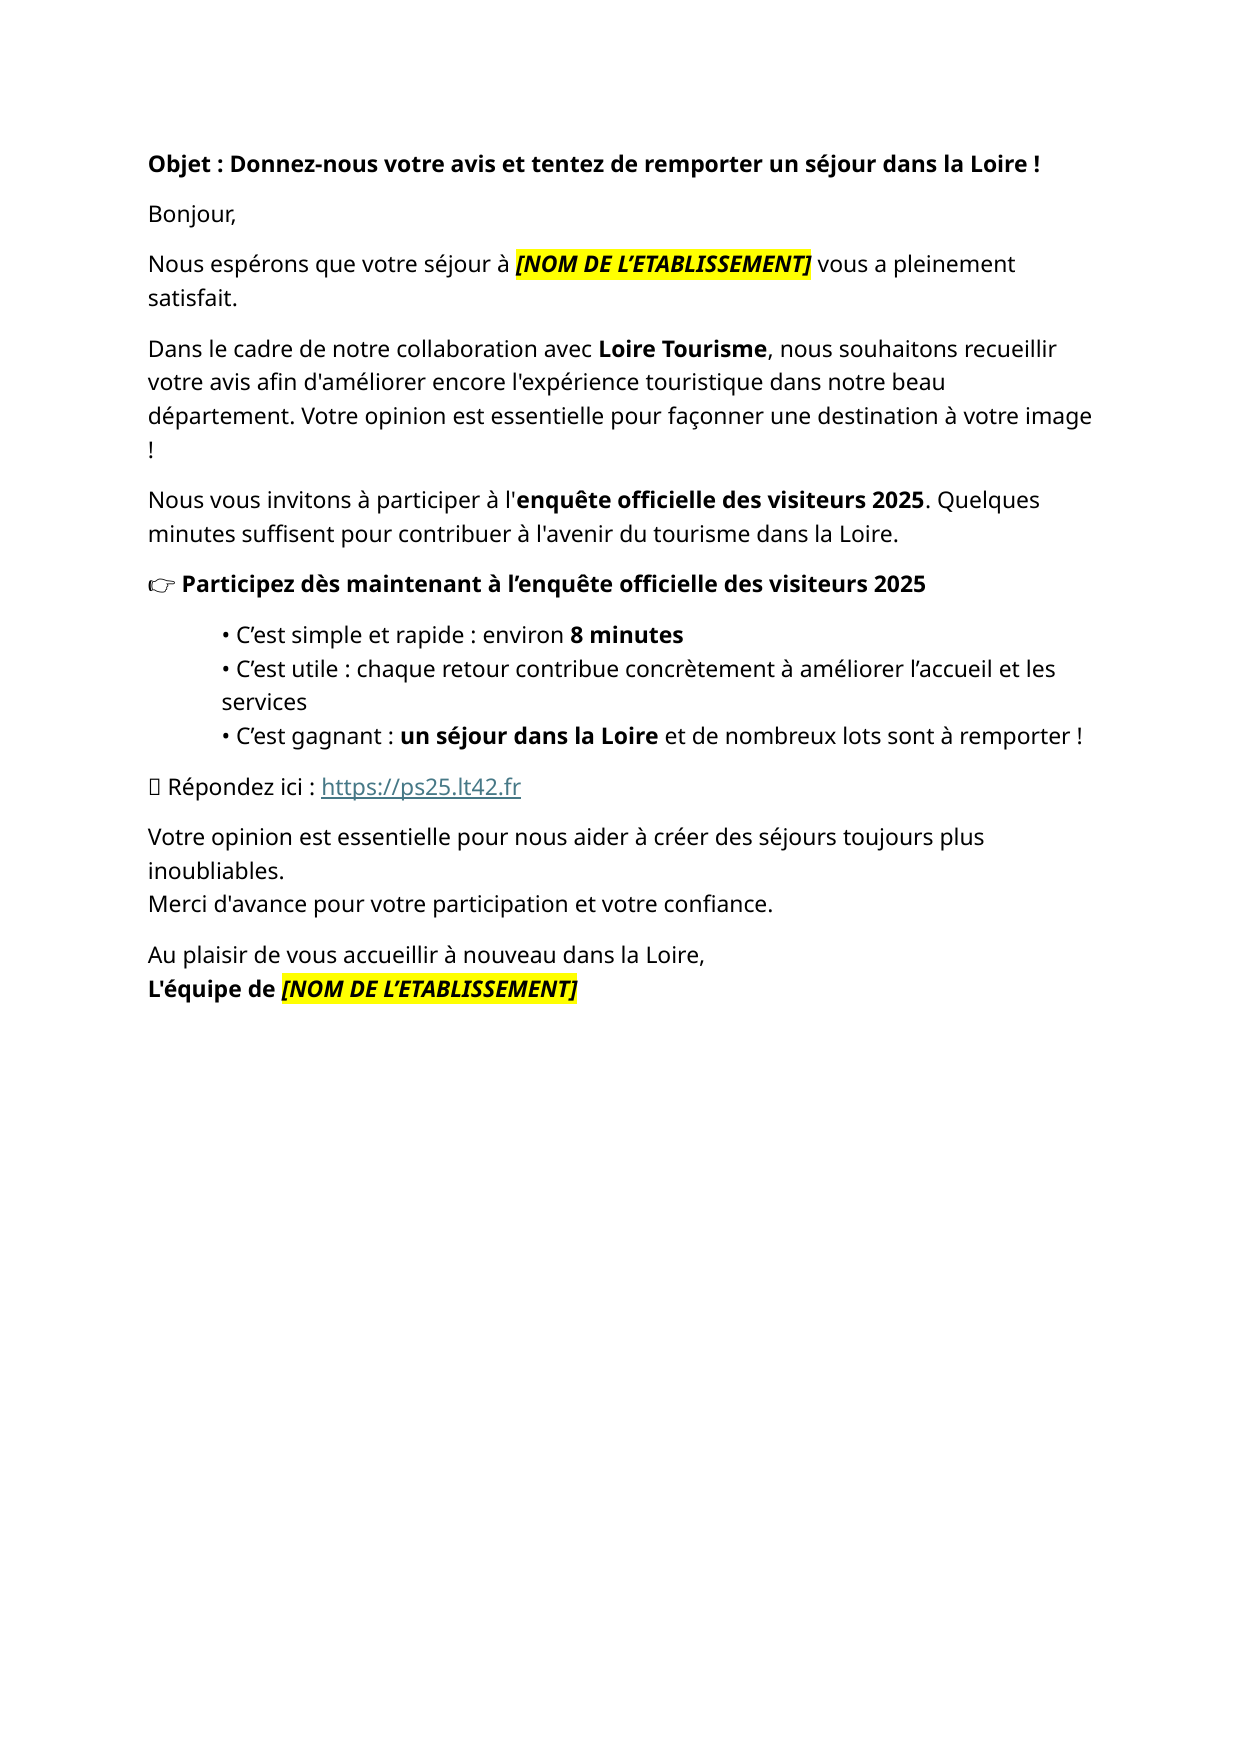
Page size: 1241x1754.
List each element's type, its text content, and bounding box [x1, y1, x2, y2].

text • C’est simple et rapide : environ 8 minutes • C’est utile : chaque retour contribue concrètement à améliorer l’accueil et les services • C’est gagnant : un séjour dans la Loire et de nombreux lots sont à remporter ! [221, 619, 1093, 751]
text Bonjour, [148, 198, 1093, 229]
text Objet : Donnez-nous votre avis et tentez de remporter un séjour dans la Loire ! [148, 148, 1093, 179]
text 👉 Participez dès maintenant à l’enquête officielle des visiteurs 2025 [148, 568, 1093, 600]
text Dans le cadre de notre collaboration avec Loire Tourisme, nous souhaitons recueillir votre avis afin d'améliorer encore l'expérience touristique dans notre beau département. Votre opinion est essentielle pour façonner une destination à votre image ! [148, 333, 1093, 465]
text Nous vous invitons à participer à l'enquête officielle des visiteurs 2025. Quelques minutes suffisent pour contribuer à l'avenir du tourisme dans la Loire. [148, 484, 1093, 549]
text Au plaisir de vous accueillir à nouveau dans la Loire, L'équipe de [NOM DE L’ETABLISSEMENT] [148, 939, 1093, 1004]
text Nous espérons que votre séjour à [NOM DE L’ETABLISSEMENT] vous a pleinement satisfait. [148, 248, 1093, 313]
text 🔗 Répondez ici : https://ps25.lt42.fr [148, 771, 1093, 802]
text Votre opinion est essentielle pour nous aider à créer des séjours toujours plus inoubliables. Merci d'avance pour votre participation et votre confiance. [148, 821, 1093, 920]
